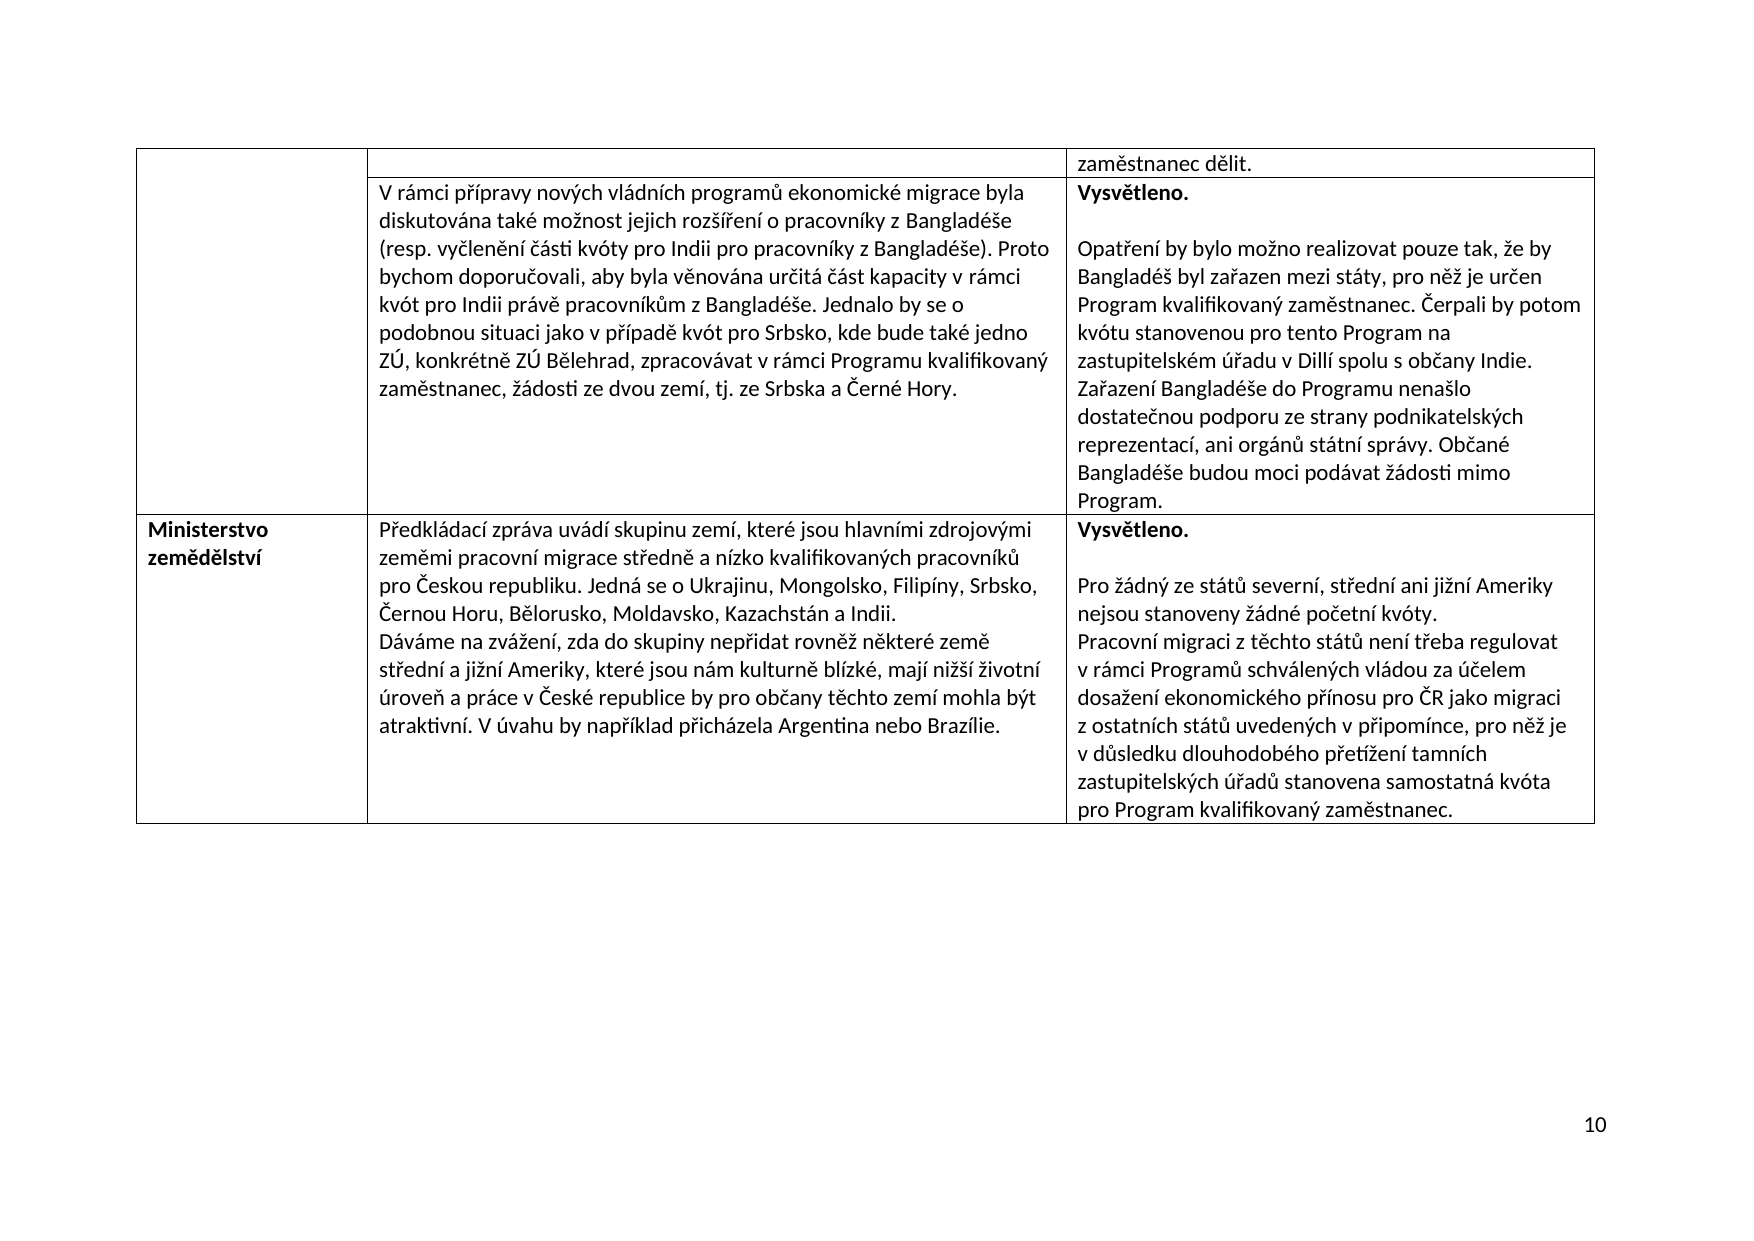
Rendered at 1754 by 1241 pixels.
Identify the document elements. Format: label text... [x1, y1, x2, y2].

table_cell Ministerstvo zemědělství [137, 515, 367, 823]
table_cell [1067, 149, 1594, 177]
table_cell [137, 149, 367, 514]
table_cell Předkládací zpráva uvádí skupinu zemí, které jsou hlavními zdrojovými zeměmi pracovní migrace středně a nízko kvalifikovaných pracovníků pro Českou republiku. Jedná se o Ukrajinu, Mongolsko, Filipíny, Srbsko, Černou Horu, Bělorusko, Moldavsko, Kazachstán a Indii. Dáváme na zvážení, zda do skupiny nepřidat rovněž některé země střední a jižní Ameriky, které jsou nám kulturně blízké, mají nižší životní úroveň a práce v České republice by pro občany těchto zemí mohla být atraktivní. V úvahu by například přicházela Argentina nebo Brazílie. [368, 515, 1066, 823]
table_cell Vysvětleno. Pro žádný ze států severní, střední ani jižní Ameriky nejsou stanoveny žádné početní kvóty. Pracovní migraci z těchto států není třeba regulovat v rámci Programů schválených vládou za účelem dosažení ekonomického přínosu pro ČR jako migraci z ostatních států uvedených v připomínce, pro něž je v důsledku dlouhodobého přetížení tamních zastupitelských úřadů stanovena samostatná kvóta pro Program kvalifikovaný zaměstnanec. [1067, 515, 1594, 823]
table_cell V rámci přípravy nových vládních programů ekonomické migrace byla diskutována také možnost jejich rozšíření o pracovníky z Bangladéše (resp. vyčlenění části kvóty pro Indii pro pracovníky z Bangladéše). Proto bychom doporučovali, aby byla věnována určitá část kapacity v rámci kvót pro Indii právě pracovníkům z Bangladéše. Jednalo by se o podobnou situaci jako v případě kvót pro Srbsko, kde bude také jedno ZÚ, konkrétně ZÚ Bělehrad, zpracovávat v rámci Programu kvalifikovaný zaměstnanec, žádosti ze dvou zemí, tj. ze Srbska a Černé Hory. [368, 178, 1066, 514]
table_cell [368, 149, 1066, 177]
table_cell Vysvětleno. Opatření by bylo možno realizovat pouze tak, že by Bangladéš byl zařazen mezi státy, pro něž je určen Program kvalifikovaný zaměstnanec. Čerpali by potom kvótu stanovenou pro tento Program na zastupitelském úřadu v Dillí spolu s občany Indie. Zařazení Bangladéše do Programu nenašlo dostatečnou podporu ze strany podnikatelských reprezentací, ani orgánů státní správy. Občané Bangladéše budou moci podávat žádosti mimo Program. [1067, 178, 1594, 514]
